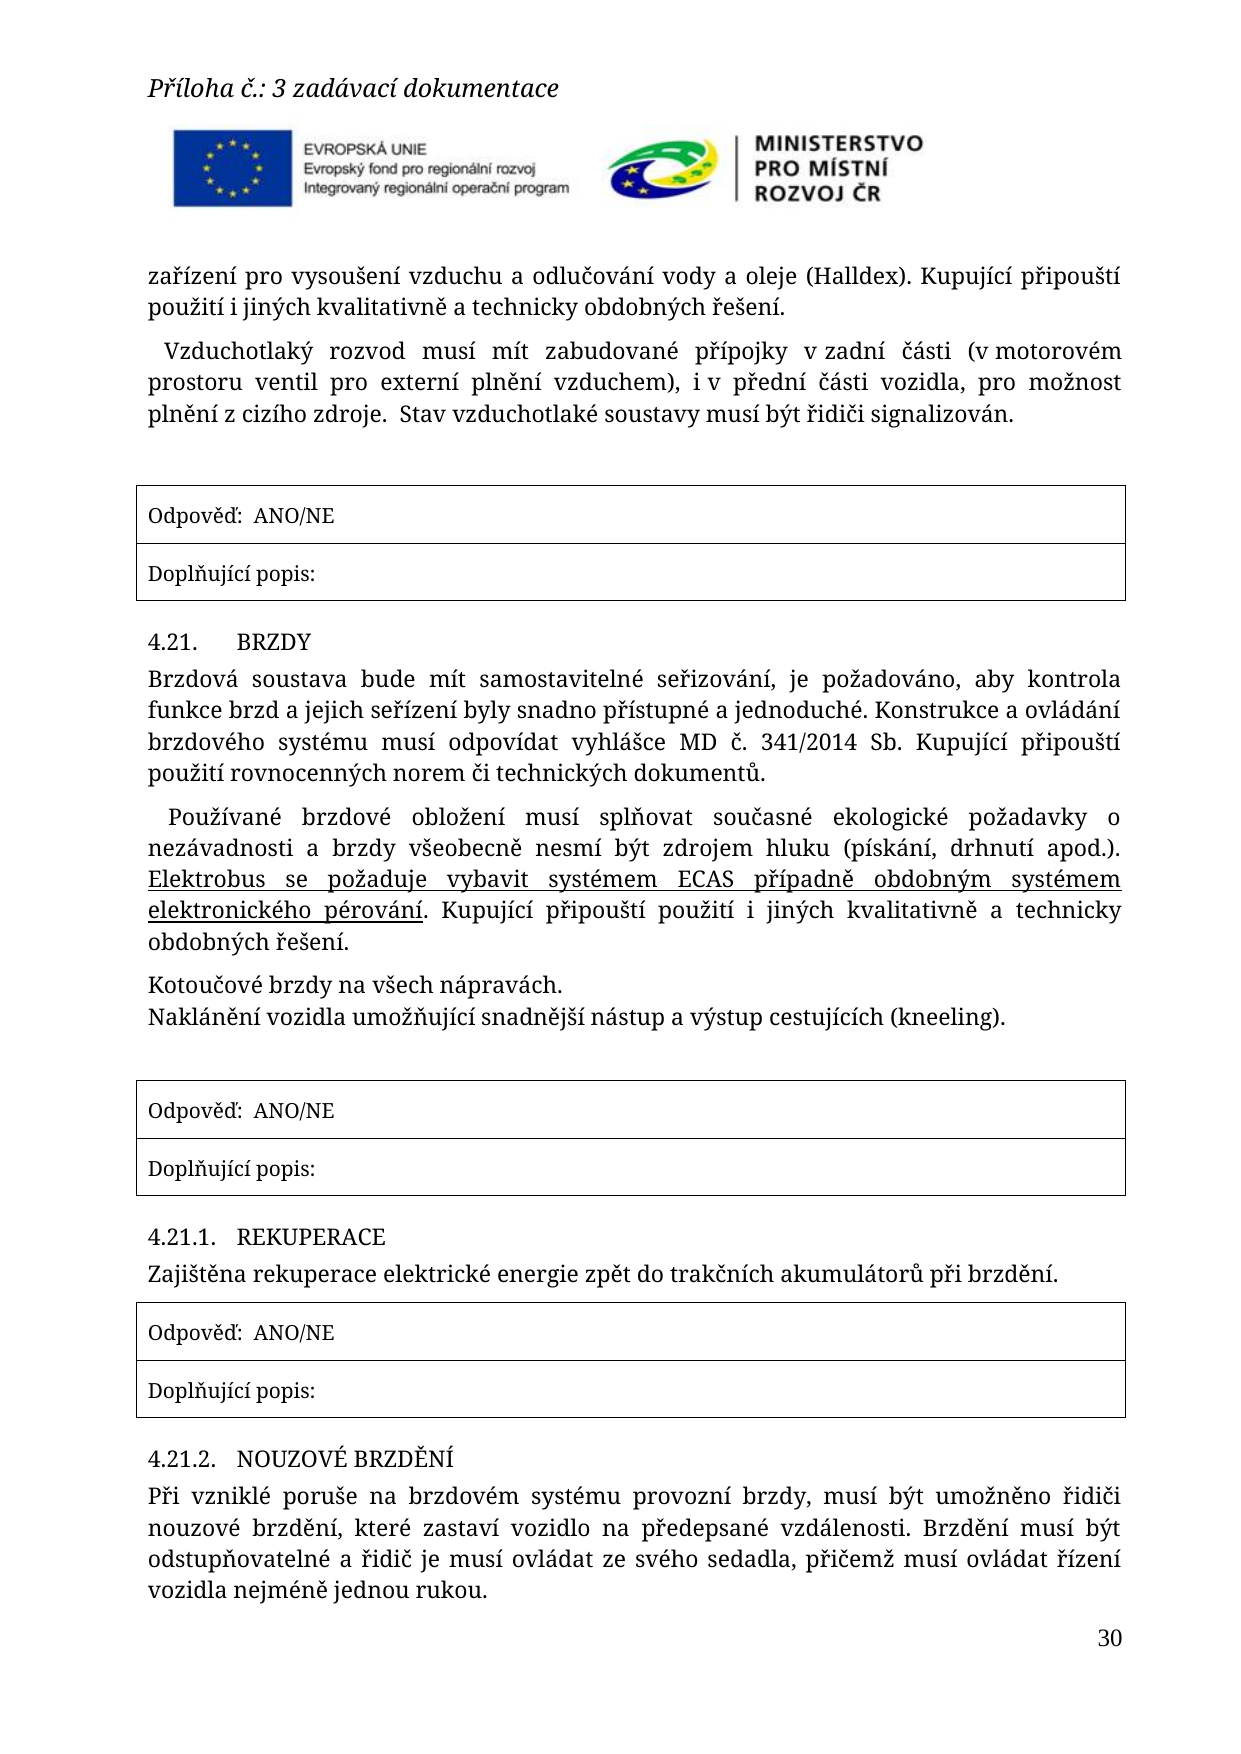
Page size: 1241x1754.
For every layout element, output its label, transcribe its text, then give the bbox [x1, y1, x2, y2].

table_cell Doplňující popis: [137, 1139, 1125, 1195]
text Kotoučové brzdy na všech nápravách. [148, 969, 1122, 1001]
text Používané brzdové obložení musí splňovat současné ekologické požadavky o nezávadnosti a brzdy všeobecně nesmí být zdrojem hluku (pískání, drhnutí apod.). Elektrobus se požaduje vybavit systémem ECAS případně obdobným systémem elektronického pérování. Kupující připouští použití i jiných kvalitativně a technicky obdobných řešení. [148, 891, 1122, 957]
subtitle Nouzové brzdění [148, 1443, 1122, 1474]
table_header Odpověď: ANO/NE [137, 1081, 1125, 1138]
text Při vzniklé poruše na brzdovém systému provozní brzdy, musí být umožněno řidiči nouzové brzdění, které zastaví vozidlo na předepsané vzdálenosti. Brzdění musí být odstupňovatelné a řidič je musí ovládat ze svého sedadla, přičemž musí ovládat řízení vozidla nejméně jednou rukou. [148, 1480, 1122, 1605]
text Používané brzdové obložení musí splňovat současné ekologické požadavky o nezávadnosti a brzdy všeobecně nesmí být zdrojem hluku (pískání, drhnutí apod.). Elektrobus se požaduje vybavit systémem ECAS případně obdobným systémem elektronického pérování. Kupující připouští použití i jiných kvalitativně a technicky obdobných řešení. [148, 801, 1122, 890]
text Zajištěna rekuperace elektrické energie zpět do trakčních akumulátorů při brzdění. [148, 1258, 1122, 1290]
subtitle Brzdy [148, 626, 1122, 657]
text Brzdová soustava bude mít samostavitelné seřizování, je požadováno, aby kontrola funkce brzd a jejich seřízení byly snadno přístupné a jednoduché. Konstrukce a ovládání brzdového systému musí odpovídat vyhlášce MD č. 341/2014 Sb. Kupující připouští použití rovnocenných norem či technických dokumentů. [148, 663, 1122, 788]
picture [147, 105, 948, 232]
subtitle rekuperace [148, 1221, 1122, 1252]
table_cell Doplňující popis: [137, 544, 1125, 600]
table_cell Doplňující popis: [137, 1361, 1125, 1417]
text Vzduchotlaký rozvod musí mít zabudované přípojky v zadní části (v motorovém prostoru ventil pro externí plnění vzduchem), i v přední části vozidla, pro možnost plnění z cizího zdroje. Stav vzduchotlaké soustavy musí být řidiči signalizován. [148, 335, 1122, 429]
table_header Odpověď: ANO/NE [137, 486, 1125, 542]
table_header Odpověď: ANO/NE [137, 1303, 1125, 1359]
text Naklánění vozidla umožňující snadnější nástup a výstup cestujících (kneeling). [148, 1001, 1122, 1032]
